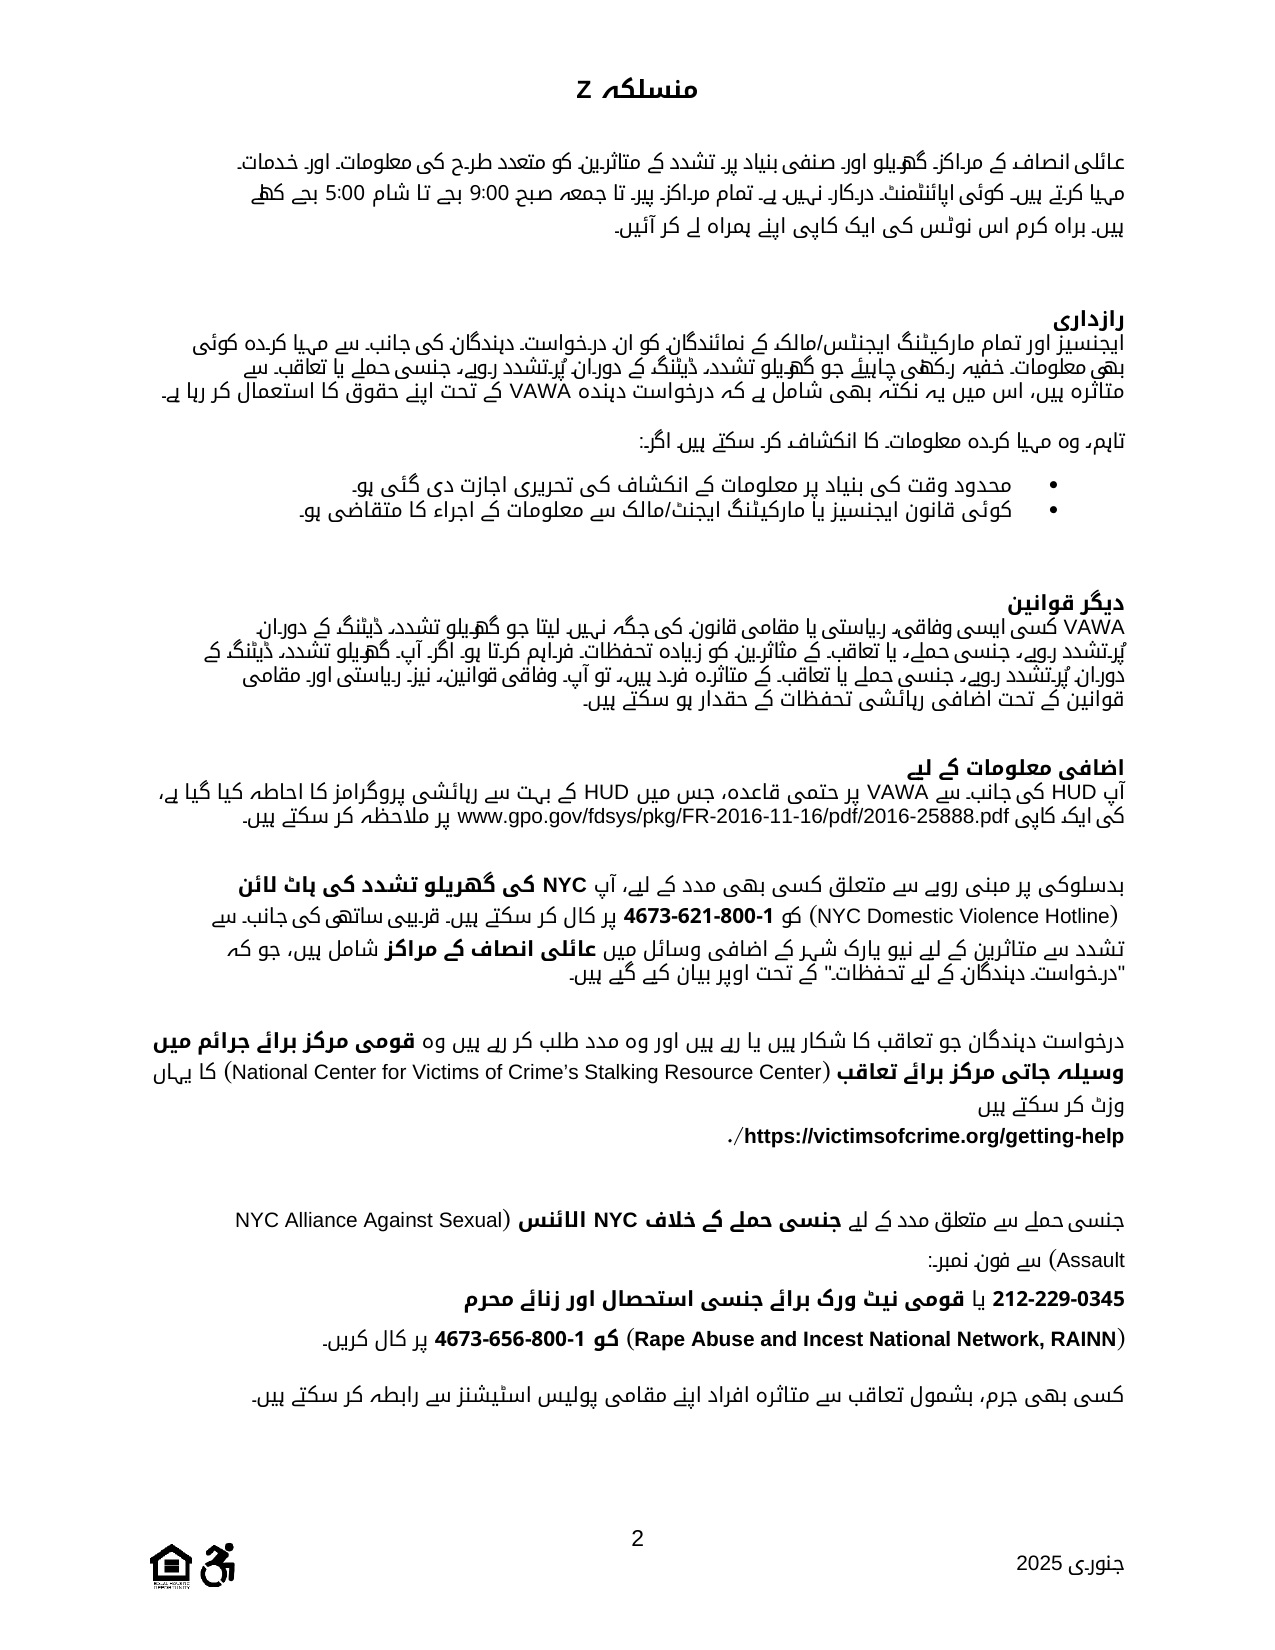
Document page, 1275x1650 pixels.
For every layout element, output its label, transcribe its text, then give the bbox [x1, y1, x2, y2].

text 212-229-0345 یا قومی نیٹ ورک برائے جنسی استحصال اور زنائے محرم (Rape Abuse and Incest National Network, RAINN) کو 1-800-656-4673 پر کال کریں۔ [150, 1280, 1125, 1359]
text تاہم، وہ مہیا کردہ معلومات کا انکشاف کر سکتے ہیں اگر: [150, 428, 1125, 452]
text عائلی انصاف کے مراکز گھریلو اور صنفی بنیاد پر تشدد کے متاثرین کو متعدد طرح کی معلومات اور خدمات مہیا کرتے ہیں۔ کوئی اپائنٹمنٹ درکار نہیں ہے۔ تمام مراکز پیر تا جمعہ صبح 9:00 بجے تا شام 5:00 بجے کھلے ہیں۔ براہ کرم اس نوٹس کی ایک کاپی اپنے ہمراہ لے کر آئیں۔ [210, 150, 1125, 237]
text اضافی معلومات کے لیے [150, 756, 1125, 780]
picture [150, 1543, 192, 1589]
list کوئی قانون ایجنسیز یا مارکیٹنگ ایجنٹ/مالک سے معلومات کے اجراء کا متقاضی ہو۔ [150, 497, 1050, 521]
text دیگر قوانین [150, 591, 1125, 615]
text ایجنسیز اور تمام مارکیٹنگ ایجنٹس/مالک کے نمائندگان کو ان درخواست دہندگان کی جانب سے مہیا کردہ کوئی بھی معلومات خفیہ رکھنی چاہیئے جو گھریلو تشدد، ڈیٹنگ کے دوران پُرتشدد رویے، جنسی حملے یا تعاقب سے متاثرہ ہیں، اس میں یہ نکتہ بھی شامل ہے کہ درخواست دہندہ VAWA کے تحت اپنے حقوق کا استعمال کر رہا ہے۔ [150, 331, 1125, 403]
text بدسلوکی پر مبنی رویے سے متعلق کسی بھی مدد کے لیے، آپ NYC کی گھریلو تشدد کی ہاٹ لائن (NYC Domestic Violence Hotline) کو 1-800-621-4673 پر کال کر سکتے ہیں۔ قریبی ساتھی کی جانب سے تشدد سے متاثرین کے لیے نیو یارک شہر کے اضافی وسائل میں عائلی انصاف کے مراکز شامل ہیں، جو کہ "درخواست دہندگان کے لیے تحفظات" کے تحت اوپر بیان کیے گیے ہیں۔ [150, 873, 1125, 984]
text کسی بھی جرم، بشمول تعاقب سے متاثرہ افراد اپنے مقامی پولیس اسٹیشنز سے رابطہ کر سکتے ہیں۔ [150, 1383, 1125, 1407]
list محدود وقت کی بنیاد پر معلومات کے انکشاف کی تحریری اجازت دی گئی ہو۔ [150, 473, 1050, 497]
picture [200, 1541, 240, 1587]
text رازداری [150, 307, 1125, 331]
text جنسی حملے سے متعلق مدد کے لیے جنسی حملے کے خلاف NYC الائنس (NYC Alliance Against Sexual Assault) سے فون نمبر: [225, 1201, 1125, 1280]
text https://victimsofcrime.org/getting-help/. [150, 1117, 1125, 1156]
text درخواست دہندگان جو تعاقب کا شکار ہیں یا رہے ہیں اور وہ مدد طلب کر رہے ہیں وہ قومی مرکز برائے جرائم میں وسیلہ جاتی مرکز برائے تعاقب (National Center for Victims of Crime’s Stalking Resource Center) کا یہاں وزٹ کر سکتے ہیں [150, 1029, 1125, 1117]
text VAWA کسی ایسی وفاقی، ریاستی یا مقامی قانون کی جگہ نہیں لیتا جو گھریلو تشدد، ڈیٹنگ کے دوران پُرتشدد رویے، جنسی حملے، یا تعاقب کے مثاثرین کو زیادہ تحفظات فراہم کرتا ہو۔ اگر آپ گھریلو تشدد، ڈیٹنگ کے دوران پُرتشدد رویے، جنسی حملے یا تعاقب کے متاثرہ فرد ہیں، تو آپ وفاقی قوانین، نیز ریاستی اور مقامی قوانین کے تحت اضافی رہائشی تحفظات کے حقدار ہو سکتے ہیں۔ [150, 615, 1125, 711]
text آپ HUD کی جانب سے VAWA پر حتمی قاعدہ، جس میں HUD کے بہت سے رہائشی پروگرامز کا احاطہ کیا گیا ہے، کی ایک کاپی www.gpo.gov/fdsys/pkg/FR-2016-11-16/pdf/2016-25888.pdf پر ملاحظہ کر سکتے ہیں۔ [150, 780, 1125, 828]
